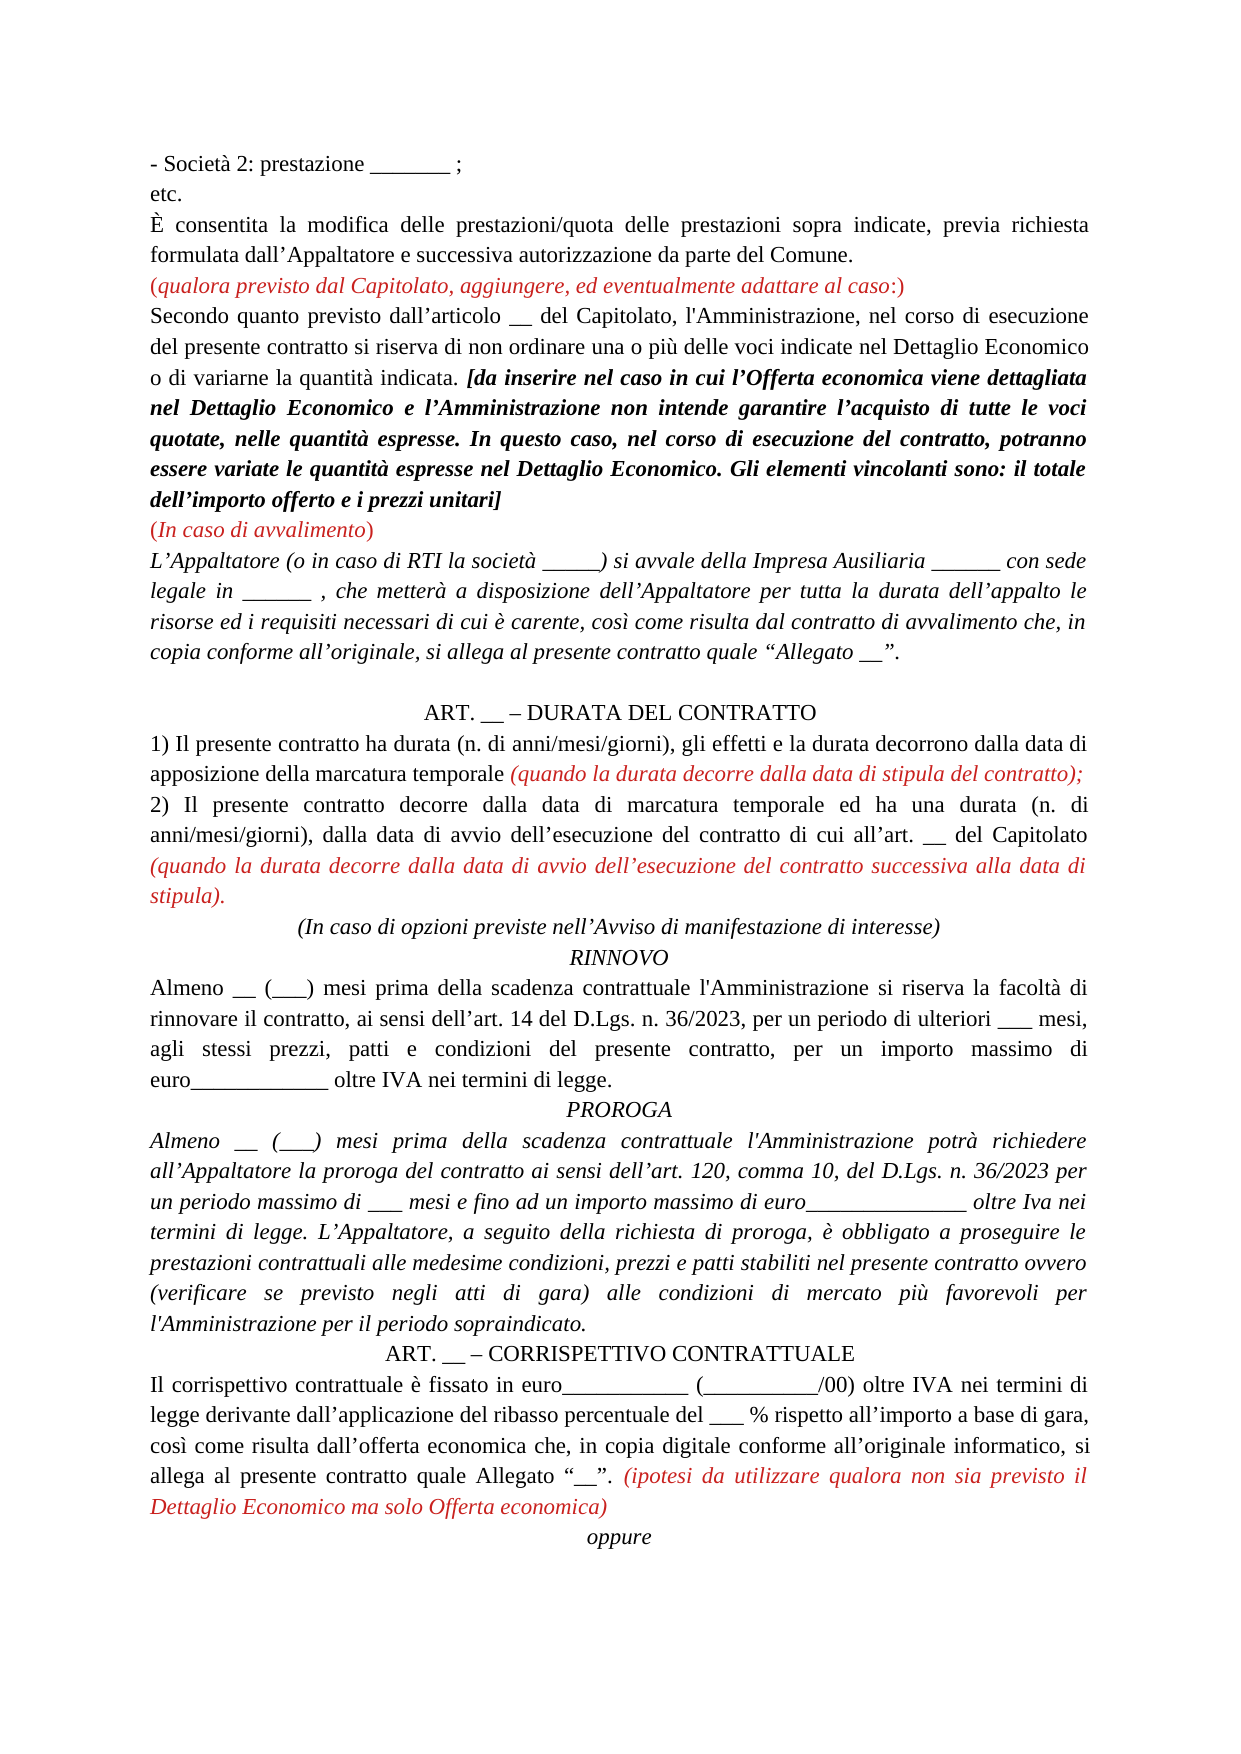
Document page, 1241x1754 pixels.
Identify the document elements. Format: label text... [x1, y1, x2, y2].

text 1) Il presente contratto ha durata (n. di anni/mesi/giorni), gli effetti e la durata decorrono dalla data di apposizione della marcatura temporale (quando la durata decorre dalla data di stipula del contratto); [150, 730, 1090, 787]
text L’Appaltatore (o in caso di RTI la società _____) si avvale della Impresa Ausiliaria ______ con sede legale in ______ , che metterà a disposizione dell’Appaltatore per tutta la durata dell’appalto le risorse ed i requisiti necessari di cui è carente, così come risulta dal contratto di avvalimento che, in copia conforme all’originale, si allega al presente contratto quale “Allegato __”. [150, 547, 1090, 665]
text È consentita la modifica delle prestazioni/quota delle prestazioni sopra indicate, previa richiesta formulata dall’Appaltatore e successiva autorizzazione da parte del Comune. [150, 211, 1090, 268]
text Almeno __ (___) mesi prima della scadenza contrattuale l'Amministrazione potrà richiedere all’Appaltatore la proroga del contratto ai sensi dell’art. 120, comma 10, del D.Lgs. n. 36/2023 per un periodo massimo di ___ mesi e fino ad un importo massimo di euro______________ oltre Iva nei termini di legge. L’Appaltatore, a seguito della richiesta di proroga, è obbligato a proseguire le prestazioni contrattuali alle medesime condizioni, prezzi e patti stabiliti nel presente contratto ovvero (verificare se previsto negli atti di gara) alle condizioni di mercato più favorevoli per l'Amministrazione per il periodo sopraindicato. [150, 1127, 1090, 1336]
text ART. __ – CORRISPETTIVO CONTRATTUALE [150, 1340, 1090, 1367]
text ART. __ – DURATA DEL CONTRATTO [150, 699, 1090, 726]
text 2) Il presente contratto decorre dalla data di marcatura temporale ed ha una durata (n. di anni/mesi/giorni), dalla data di avvio dell’esecuzione del contratto di cui all’art. __ del Capitolato (quando la durata decorre dalla data di avvio dell’esecuzione del contratto successiva alla data di stipula). [150, 791, 1090, 909]
text etc. [150, 181, 1090, 207]
text Secondo quanto previsto dall’articolo __ del Capitolato, l'Amministrazione, nel corso di esecuzione del presente contratto si riserva di non ordinare una o più delle voci indicate nel Dettaglio Economico o di variarne la quantità indicata. [da inserire nel caso in cui l’Offerta economica viene dettagliata nel Dettaglio Economico e l’Amministrazione non intende garantire l’acquisto di tutte le voci quotate, nelle quantità espresse. In questo caso, nel corso di esecuzione del contratto, potranno essere variate le quantità espresse nel Dettaglio Economico. Gli elementi vincolanti sono: il totale dell’importo offerto e i prezzi unitari] [150, 303, 1090, 512]
text (qualora previsto dal Capitolato, aggiungere, ed eventualmente adattare al caso:) [150, 272, 1090, 298]
text - Società 2: prestazione _______ ; [150, 150, 1090, 176]
text oppure [150, 1523, 1090, 1550]
text (In caso di avvalimento) [150, 516, 1090, 543]
text Il corrispettivo contrattuale è fissato in euro___________ (__________/00) oltre IVA nei termini di legge derivante dall’applicazione del ribasso percentuale del ___ % rispetto all’importo a base di gara, così come risulta dall’offerta economica che, in copia digitale conforme all’originale informatico, si allega al presente contratto quale Allegato “__”. (ipotesi da utilizzare qualora non sia previsto il Dettaglio Economico ma solo Offerta economica) [150, 1371, 1090, 1519]
text PROROGA [150, 1096, 1090, 1122]
text (In caso di opzioni previste nell’Avviso di manifestazione di interesse) [150, 913, 1090, 939]
text Almeno __ (___) mesi prima della scadenza contrattuale l'Amministrazione si riserva la facoltà di rinnovare il contratto, ai sensi dell’art. 14 del D.Lgs. n. 36/2023, per un periodo di ulteriori ___ mesi, agli stessi prezzi, patti e condizioni del presente contratto, per un importo massimo di euro____________ oltre IVA nei termini di legge. [150, 974, 1090, 1092]
text RINNOVO [150, 943, 1090, 970]
